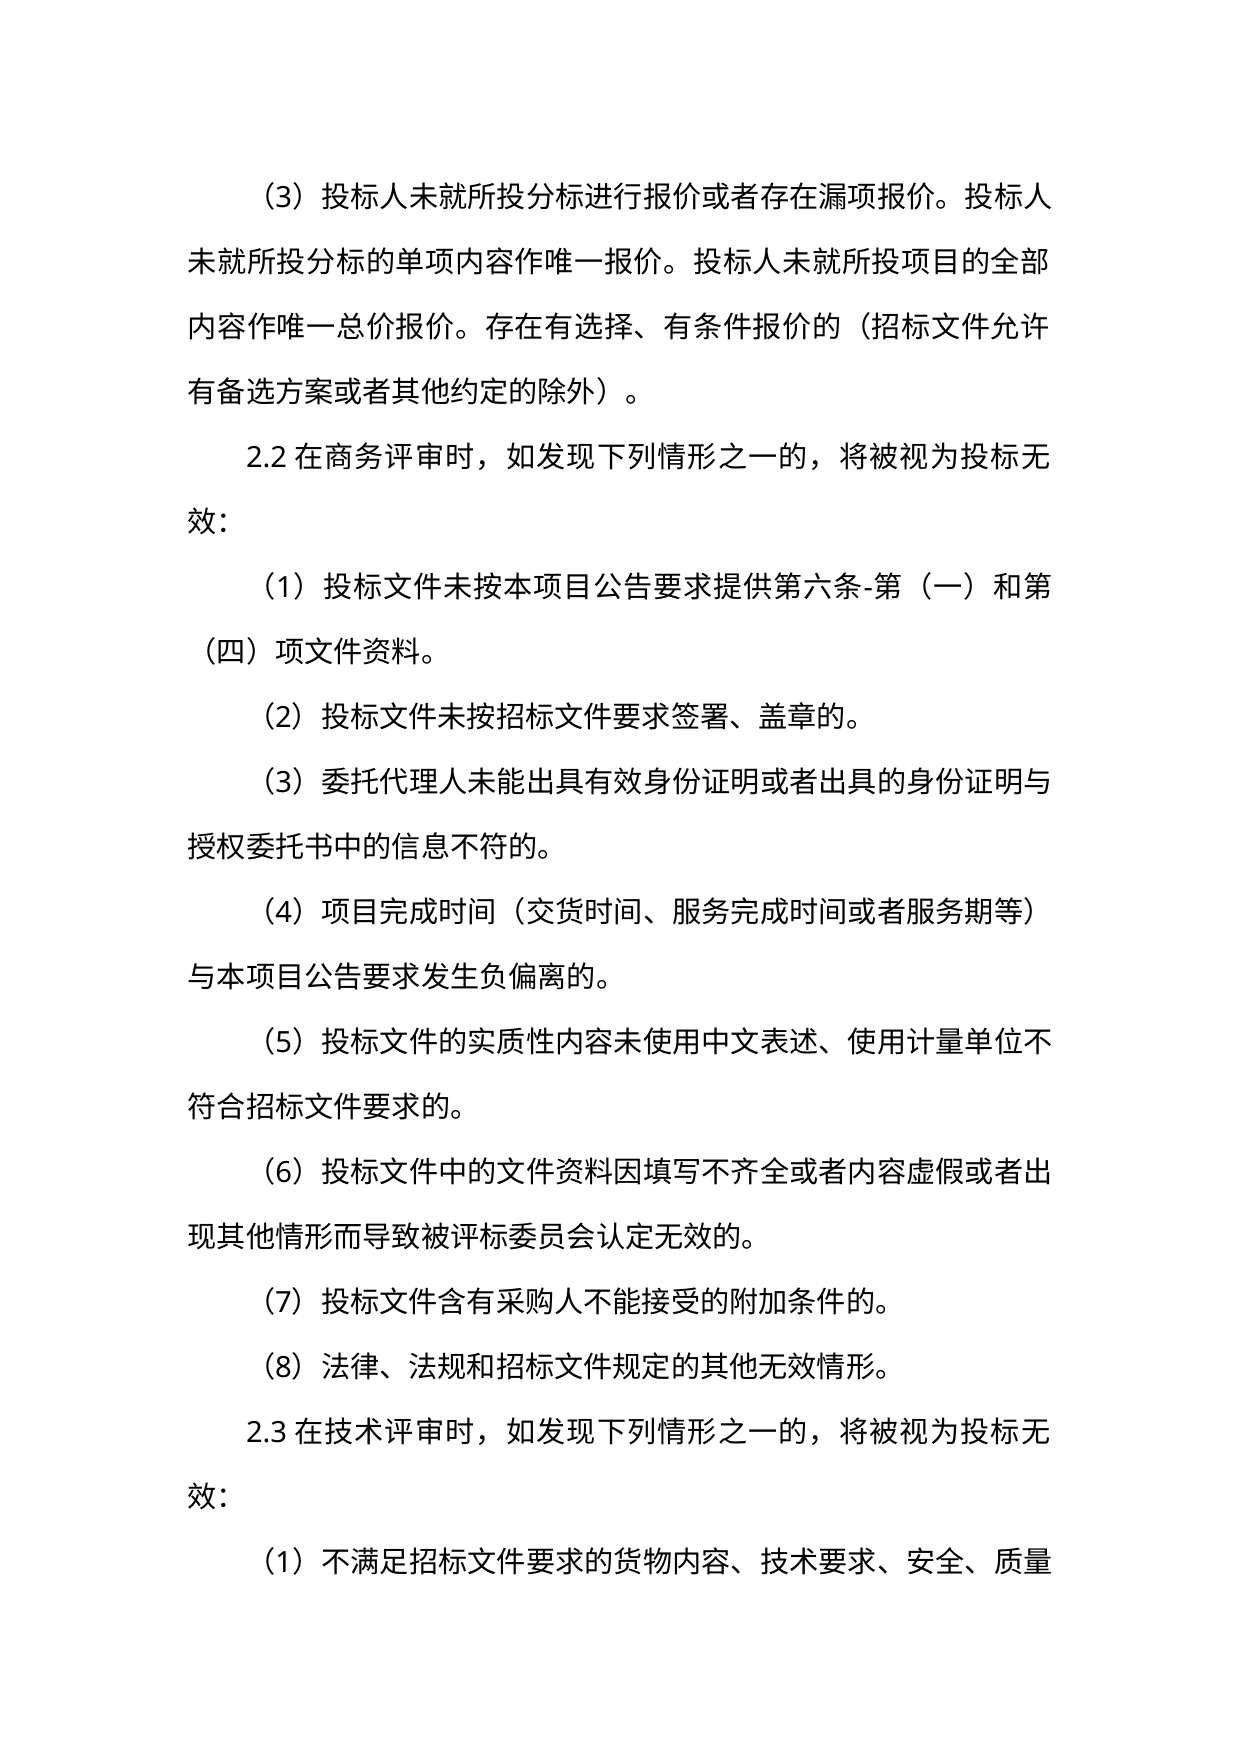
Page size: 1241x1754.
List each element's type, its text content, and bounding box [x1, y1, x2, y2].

text （3）投标人未就所投分标进行报价或者存在漏项报价。投标人未就所投分标的单项内容作唯一报价。投标人未就所投项目的全部内容作唯一总价报价。存在有选择、有条件报价的（招标文件允许有备选方案或者其他约定的除外）。 [187, 162, 1053, 422]
text （4）项目完成时间（交货时间、服务完成时间或者服务期等）与本项目公告要求发生负偏离的。 [187, 877, 1053, 1007]
text （6）投标文件中的文件资料因填写不齐全或者内容虚假或者出现其他情形而导致被评标委员会认定无效的。 [187, 1137, 1053, 1267]
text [187, 1527, 1053, 1592]
text （7）投标文件含有采购人不能接受的附加条件的。 [187, 1267, 1053, 1332]
text （3）委托代理人未能出具有效身份证明或者出具的身份证明与授权委托书中的信息不符的。 [187, 747, 1053, 877]
text 2.3在技术评审时，如发现下列情形之一的，将被视为投标无效： [187, 1397, 1053, 1527]
text （1）投标文件未按本项目公告要求提供第六条-第（一）和第（四）项文件资料。 [187, 552, 1053, 682]
text 2.2在商务评审时，如发现下列情形之一的，将被视为投标无效： [187, 422, 1053, 552]
text （5）投标文件的实质性内容未使用中文表述、使用计量单位不符合招标文件要求的。 [187, 1007, 1053, 1137]
text （2）投标文件未按招标文件要求签署、盖章的。 [187, 682, 1053, 747]
text （8）法律、法规和招标文件规定的其他无效情形。 [187, 1332, 1053, 1397]
